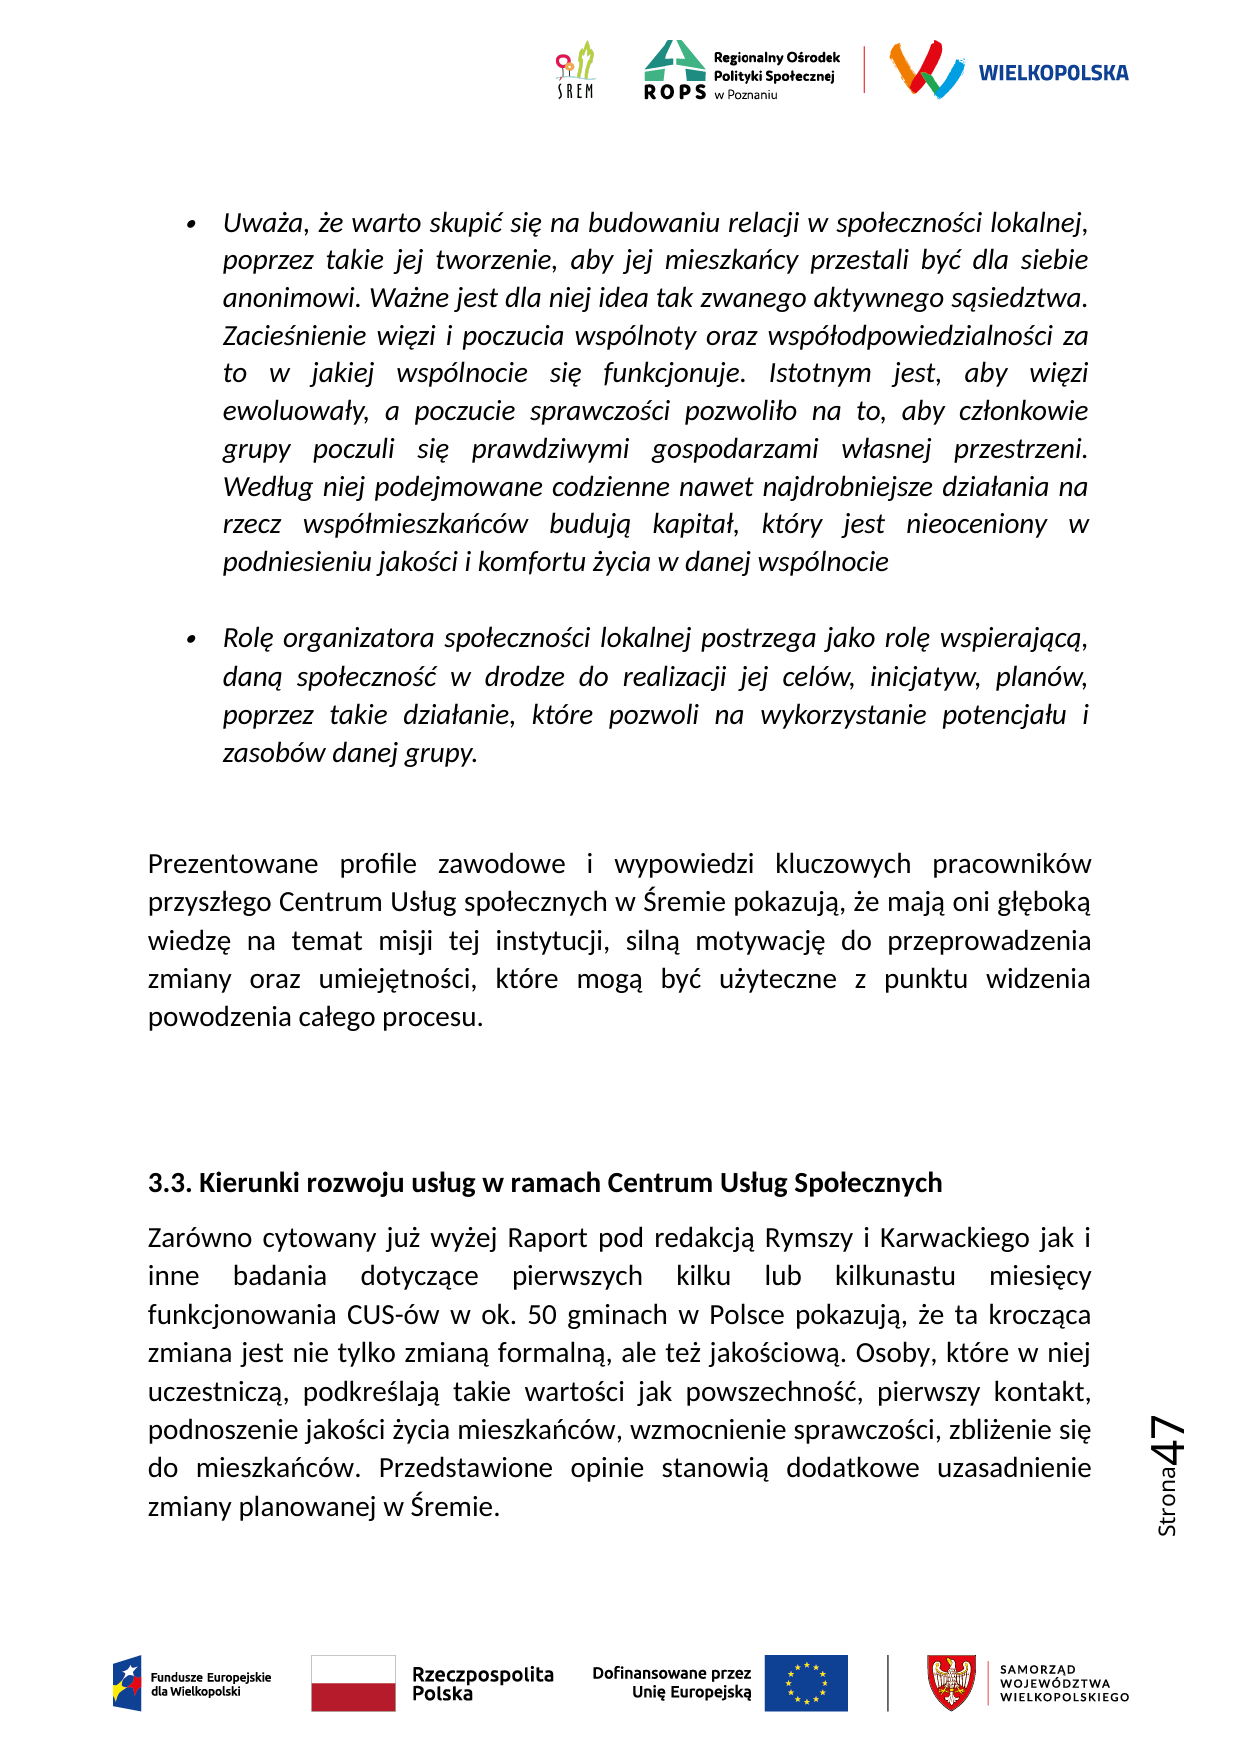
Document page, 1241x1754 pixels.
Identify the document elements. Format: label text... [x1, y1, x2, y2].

text 3.3. Kierunki rozwoju usług w ramach Centrum Usług Społecznych [148, 1164, 1093, 1199]
picture [12, 10, 1238, 128]
text Zarówno cytowany już wyżej Raport pod redakcją Rymszy i Karwackiego jak i inne badania dotyczące pierwszych kilku lub kilkunastu miesięcy funkcjonowania CUS-ów w ok. 50 gminach w Polsce pokazują, że ta krocząca zmiana jest nie tylko zmianą formalną, ale też jakościową. Osoby, które w niej uczestniczą, podkreślają takie wartości jak powszechność, pierwszy kontakt, podnoszenie jakości życia mieszkańców, wzmocnienie sprawczości, zbliżenie się do mieszkańców. Przedstawione opinie stanowią dodatkowe uzasadnienie zmiany planowanej w Śremie. [148, 1219, 1093, 1524]
list Uważa, że warto skupić się na budowaniu relacji w społeczności lokalnej, poprzez takie jej tworzenie, aby jej mieszkańcy przestali być dla siebie anonimowi. Ważne jest dla niej idea tak zwanego aktywnego sąsiedztwa. Zacieśnienie więzi i poczucia wspólnoty oraz współodpowiedzialności za to w jakiej wspólnocie się funkcjonuje. Istotnym jest, aby więzi ewoluowały, a poczucie sprawczości pozwoliło na to, aby członkowie grupy poczuli się prawdziwymi gospodarzami własnej przestrzeni. Według niej podejmowane codzienne nawet najdrobniejsze działania na rzecz współmieszkańców budują kapitał, który jest nieoceniony w podniesieniu jakości i komfortu życia w danej wspólnocie [185, 204, 1093, 579]
list Rolę organizatora społeczności lokalnej postrzega jako rolę wspierającą, daną społeczność w drodze do realizacji jej celów, inicjatyw, planów, poprzez takie działanie, które pozwoli na wykorzystanie potencjału i zasobów danej grupy. [185, 619, 1093, 770]
picture [1, 1624, 1239, 1744]
text Prezentowane profile zawodowe i wypowiedzi kluczowych pracowników przyszłego Centrum Usług społecznych w Śremie pokazują, że mają oni głęboką wiedzę na temat misji tej instytucji, silną motywację do przeprowadzenia zmiany oraz umiejętności, które mogą być użyteczne z punktu widzenia powodzenia całego procesu. [148, 845, 1093, 1034]
